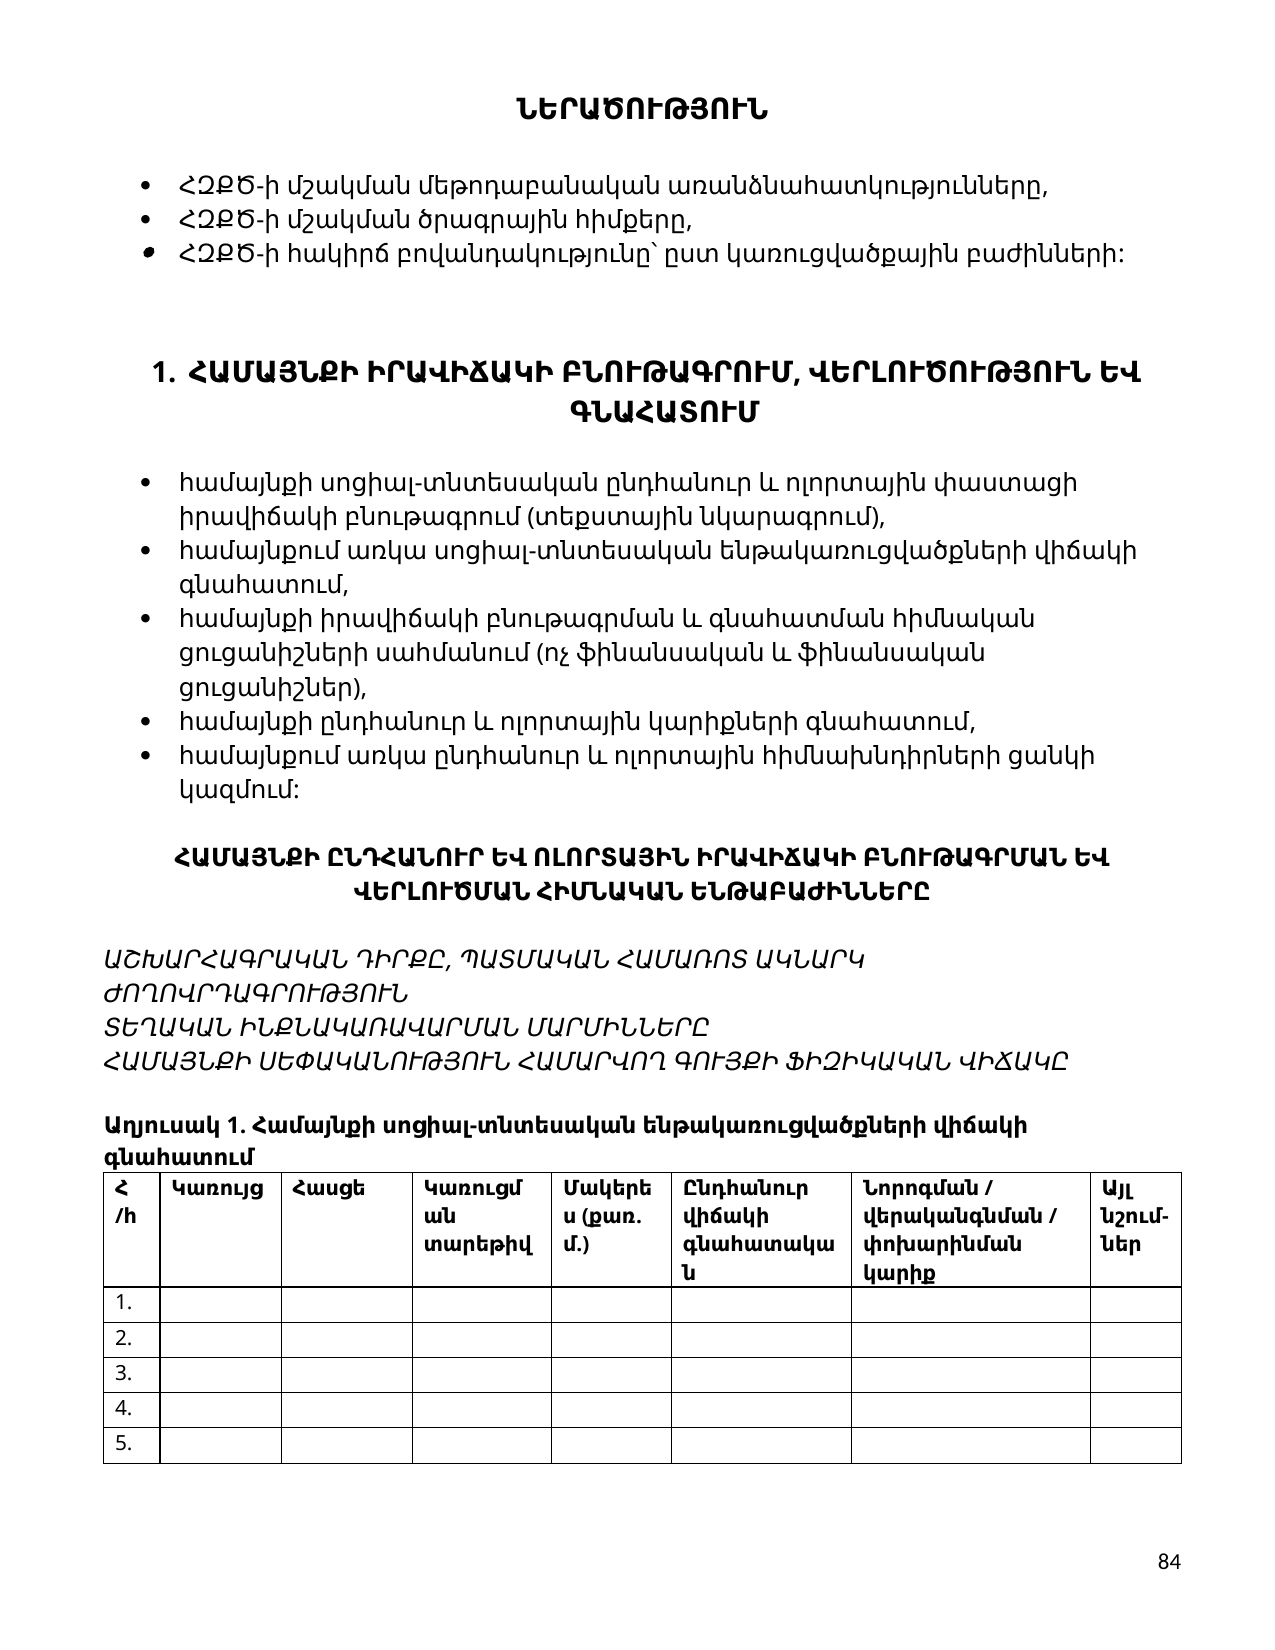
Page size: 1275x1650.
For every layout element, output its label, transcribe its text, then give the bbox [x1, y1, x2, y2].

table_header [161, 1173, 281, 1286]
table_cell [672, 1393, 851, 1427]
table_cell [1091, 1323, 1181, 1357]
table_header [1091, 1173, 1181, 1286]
list համայնքի իրավիճակի բնութագրման և գնահատման հիմնական ցուցանիշների սահմանում (ոչ ֆինանսական և ֆինանսական ցուցանիշներ), [141, 601, 1181, 703]
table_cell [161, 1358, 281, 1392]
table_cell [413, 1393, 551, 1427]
list համայնքում առկա ընդհանուր և ոլորտային հիմնախնդիրների ցանկի կազմում: [141, 737, 1181, 805]
list ՀԶՔԾ-ի մշակման մեթոդաբանական առանձնահատկությունները, [141, 167, 1181, 202]
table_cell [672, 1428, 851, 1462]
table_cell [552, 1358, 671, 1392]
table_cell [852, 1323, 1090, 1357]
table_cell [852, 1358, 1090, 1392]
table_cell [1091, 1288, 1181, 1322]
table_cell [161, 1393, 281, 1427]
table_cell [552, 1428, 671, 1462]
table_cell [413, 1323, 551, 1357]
list ՀԶՔԾ-ի հակիրճ բովանդակությունը՝ ըստ կառուցվածքային բաժինների: [141, 236, 1181, 270]
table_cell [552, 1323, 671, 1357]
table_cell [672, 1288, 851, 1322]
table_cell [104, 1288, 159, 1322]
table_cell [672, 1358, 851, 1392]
list ՀԱՄԱՅՆՔԻ ՍԵՓԱԿԱՆՈՒԹՅՈՒՆ ՀԱՄԱՐՎՈՂ ԳՈՒՅՔԻ ՖԻԶԻԿԱԿԱՆ ՎԻՃԱԿԸ [103, 1044, 1181, 1078]
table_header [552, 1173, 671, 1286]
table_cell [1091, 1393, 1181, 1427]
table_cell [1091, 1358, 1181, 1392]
text ՆԵՐԱԾՈՒԹՅՈՒՆ [103, 89, 1181, 128]
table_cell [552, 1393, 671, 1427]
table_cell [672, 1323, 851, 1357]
list ՀԱՄԱՅՆՔԻ ԻՐԱՎԻՃԱԿԻ ԲՆՈՒԹԱԳՐՈՒՄ, ՎԵՐԼՈՒԾՈՒԹՅՈՒՆ ԵՎ ԳՆԱՀԱՏՈՒՄ [141, 351, 1151, 431]
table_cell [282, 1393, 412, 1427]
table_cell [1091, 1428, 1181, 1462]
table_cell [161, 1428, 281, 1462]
list ԺՈՂՈՎՐԴԱԳՐՈՒԹՅՈՒՆ [103, 976, 1181, 1010]
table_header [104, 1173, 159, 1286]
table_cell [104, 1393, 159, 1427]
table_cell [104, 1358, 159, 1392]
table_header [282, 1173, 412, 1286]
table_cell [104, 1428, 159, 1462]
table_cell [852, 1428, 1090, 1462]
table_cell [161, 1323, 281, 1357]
text Աղյուսակ 1. Համայնքի սոցիալ-տնտեսական ենթակառուցվածքների վիճակի գնահատում [103, 1109, 1181, 1172]
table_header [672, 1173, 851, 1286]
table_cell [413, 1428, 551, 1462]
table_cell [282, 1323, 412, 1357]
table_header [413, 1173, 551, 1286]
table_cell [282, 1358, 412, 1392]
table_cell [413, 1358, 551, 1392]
list ՀԱՄԱՅՆՔԻ ԸՆԴՀԱՆՈՒՐ ԵՎ ՈԼՈՐՏԱՅԻՆ ԻՐԱՎԻՃԱԿԻ ԲՆՈՒԹԱԳՐՄԱՆ ԵՎ ՎԵՐԼՈՒԾՄԱՆ ՀԻՄՆԱԿԱՆ ԵՆԹԱԲԱԺԻՆՆԵՐԸ [103, 839, 1181, 908]
list ԱՇԽԱՐՀԱԳՐԱԿԱՆ ԴԻՐՔԸ, ՊԱՏՄԱԿԱՆ ՀԱՄԱՌՈՏ ԱԿՆԱՐԿ [103, 942, 1181, 976]
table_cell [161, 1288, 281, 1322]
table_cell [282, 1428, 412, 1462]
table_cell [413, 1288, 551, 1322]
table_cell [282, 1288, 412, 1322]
list համայնքի սոցիալ-տնտեսական ընդհանուր և ոլորտային փաստացի իրավիճակի բնութագրում (տեքստային նկարագրում), [141, 465, 1151, 533]
list համայնքում առկա սոցիալ-տնտեսական ենթակառուցվածքների վիճակի գնահատում, [141, 533, 1181, 601]
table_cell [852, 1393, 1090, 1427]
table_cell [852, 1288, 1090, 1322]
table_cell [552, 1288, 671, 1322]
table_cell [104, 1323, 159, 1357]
list համայնքի ընդհանուր և ոլորտային կարիքների գնահատում, [141, 703, 1181, 737]
list ՏԵՂԱԿԱՆ ԻՆՔՆԱԿԱՌԱՎԱՐՄԱՆ ՄԱՐՄԻՆՆԵՐԸ [103, 1010, 1181, 1044]
list ՀԶՔԾ-ի մշակման ծրագրային հիմքերը, [141, 202, 1181, 236]
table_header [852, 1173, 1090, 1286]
